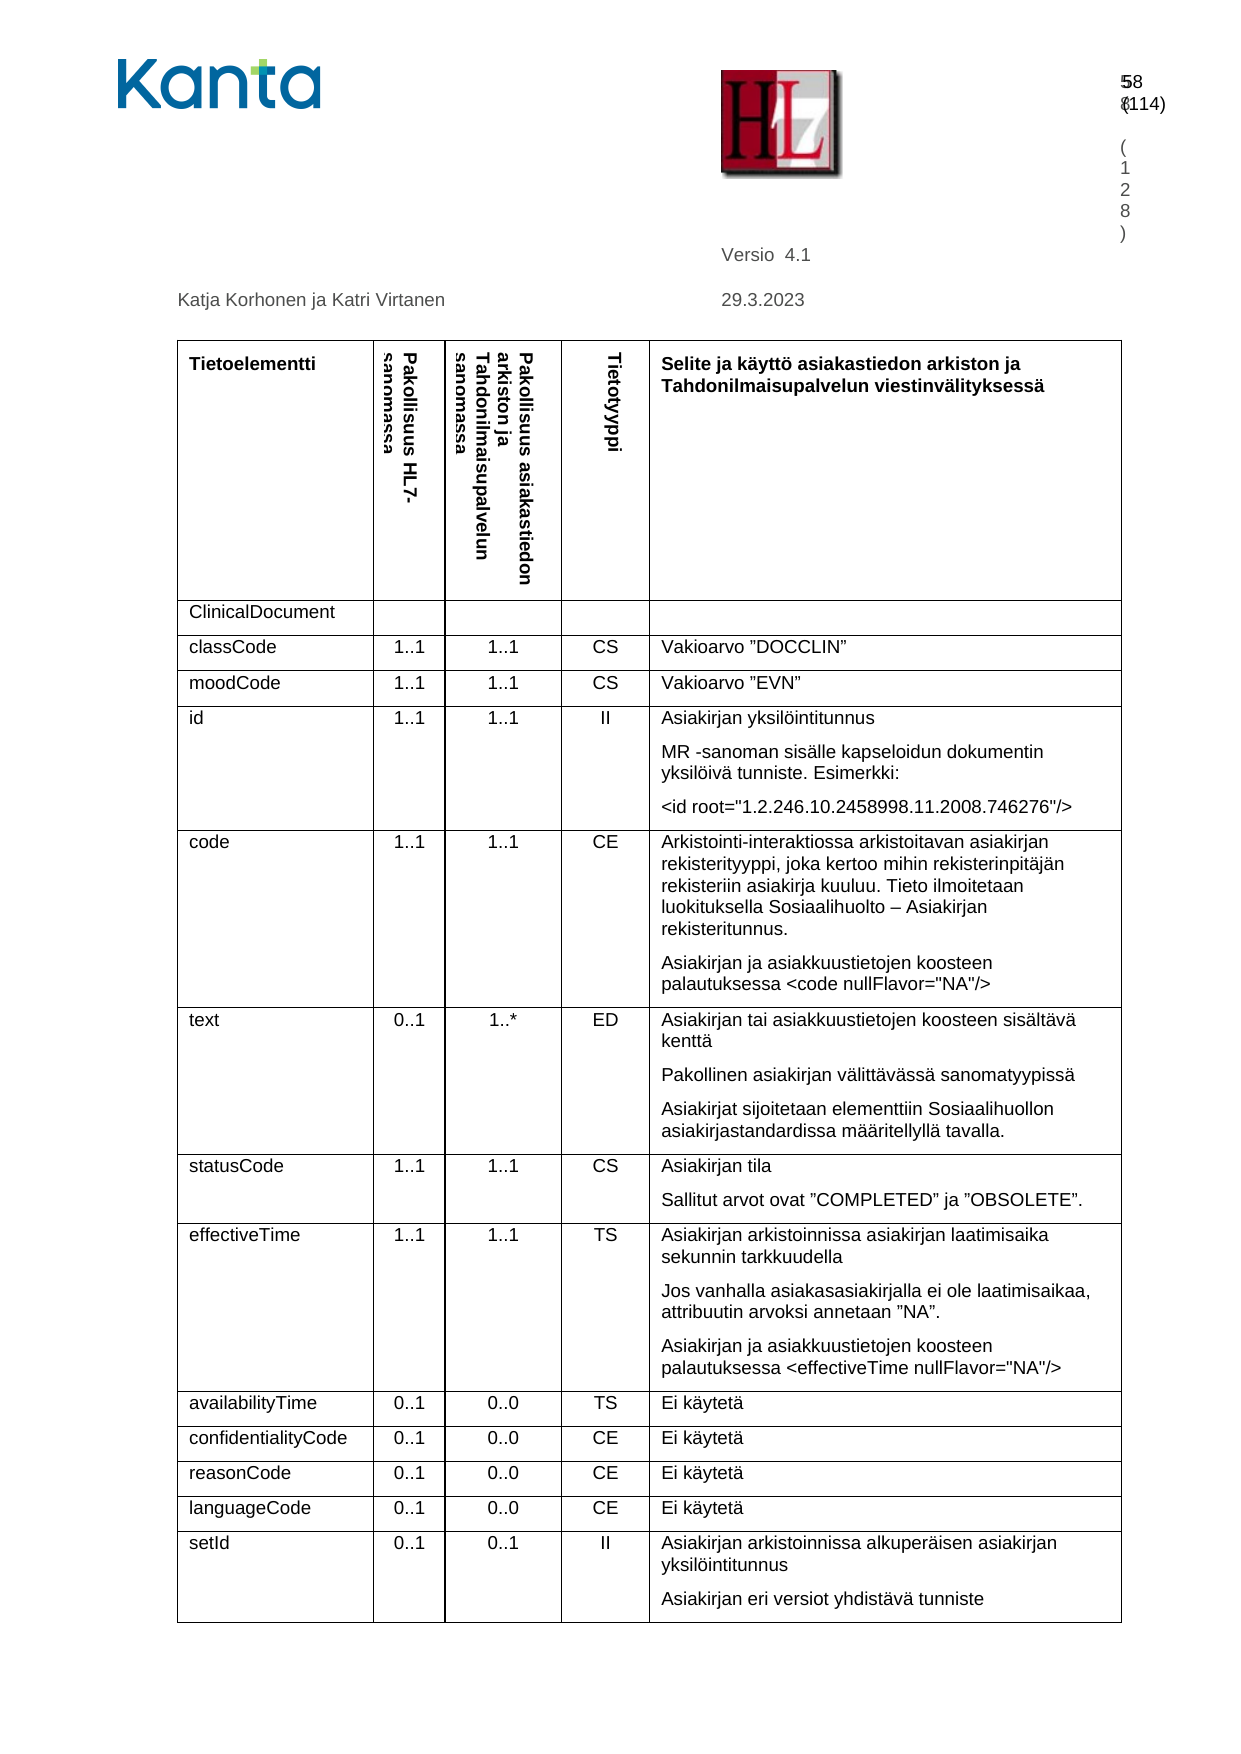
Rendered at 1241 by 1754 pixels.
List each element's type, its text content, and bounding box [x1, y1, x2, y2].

table_cell effectiveTime [178, 1224, 373, 1391]
table_cell Ei käytetä [650, 1427, 1121, 1461]
table_cell 1..1 [374, 671, 444, 706]
table_cell II [562, 1532, 649, 1622]
table_cell CE [562, 831, 649, 1007]
table_cell CS [562, 636, 649, 670]
table_cell TS [562, 1224, 649, 1391]
table_cell setId [178, 1532, 373, 1622]
table_cell availabilityTime [178, 1392, 373, 1426]
table_cell 0..1 [374, 1427, 444, 1461]
picture [118, 59, 321, 109]
table_cell CE [562, 1462, 649, 1496]
table_cell 0..1 [374, 1532, 444, 1622]
table_header Pakollisuus asiakastiedon arkiston ja Tahdonilmaisupalvelun sanomassa [446, 341, 561, 600]
table_cell text [178, 1008, 373, 1154]
table_cell ED [562, 1008, 649, 1154]
table_cell Asiakirjan arkistoinnissa asiakirjan laatimisaika sekunnin tarkkuudella Jos vanhalla asiakasasiakirjalla ei ole laatimisaikaa, attribuutin arvoksi annetaan ”NA”. Asiakirjan ja asiakkuustietojen koosteen palautuksessa <effectiveTime nullFlavor="NA"/> [650, 1224, 1121, 1391]
table_cell Arkistointi-interaktiossa arkistoitavan asiakirjan rekisterityyppi, joka kertoo mihin rekisterinpitäjän rekisteriin asiakirja kuuluu. Tieto ilmoitetaan luokituksella Sosiaalihuolto – Asiakirjan rekisteritunnus. Asiakirjan ja asiakkuustietojen koosteen palautuksessa <code nullFlavor="NA"/> [650, 831, 1121, 1007]
table_cell CS [562, 1155, 649, 1223]
table_cell CS [562, 671, 649, 706]
table_header Selite ja käyttö asiakastiedon arkiston ja Tahdonilmaisupalvelun viestinvälityksessä [650, 341, 1121, 600]
table_header Tietoelementti [178, 341, 373, 600]
table_cell statusCode [178, 1155, 373, 1223]
table_cell ClinicalDocument [178, 601, 373, 635]
picture [721, 70, 844, 179]
table_cell 1..1 [446, 1224, 561, 1391]
table_cell 1..1 [374, 1224, 444, 1391]
table_cell code [178, 831, 373, 1007]
table_cell Asiakirjan tai asiakkuustietojen koosteen sisältävä kenttä Pakollinen asiakirjan välittävässä sanomatyypissä Asiakirjat sijoitetaan elementtiin Sosiaalihuollon asiakirjastandardissa määritellyllä tavalla. [650, 1008, 1121, 1154]
table_cell 1..1 [446, 707, 561, 830]
table_cell Asiakirjan tila Sallitut arvot ovat ”COMPLETED” ja ”OBSOLETE”. [650, 1155, 1121, 1223]
table_cell 1..1 [446, 636, 561, 670]
table_cell id [178, 707, 373, 830]
table_cell 0..1 [374, 1462, 444, 1496]
table_cell 0..0 [446, 1392, 561, 1426]
table_cell languageCode [178, 1497, 373, 1531]
table_cell 0..1 [374, 1497, 444, 1531]
table_cell CE [562, 1427, 649, 1461]
table_cell TS [562, 1392, 649, 1426]
table_cell Ei käytetä [650, 1462, 1121, 1496]
table_cell Vakioarvo ”EVN” [650, 671, 1121, 706]
table_cell moodCode [178, 671, 373, 706]
table_cell reasonCode [178, 1462, 373, 1496]
table_cell [446, 601, 561, 635]
table_cell CE [562, 1497, 649, 1531]
table_cell 1..1 [446, 831, 561, 1007]
table_cell II [562, 707, 649, 830]
table_cell confidentialityCode [178, 1427, 373, 1461]
table_cell 1..1 [374, 831, 444, 1007]
table_cell 0..0 [446, 1462, 561, 1496]
table_cell Ei käytetä [650, 1497, 1121, 1531]
table_cell 1..1 [374, 636, 444, 670]
table_cell 1..1 [446, 1155, 561, 1223]
table_cell Vakioarvo ”DOCCLIN” [650, 636, 1121, 670]
table_cell [562, 601, 649, 635]
table_cell Asiakirjan yksilöintitunnus MR -sanoman sisälle kapseloidun dokumentin yksilöivä tunniste. Esimerkki: <id root="1.2.246.10.2458998.11.2008.746276"/> [650, 707, 1121, 830]
table_cell [374, 601, 444, 635]
table_header Tietotyyppi [562, 341, 649, 600]
table_cell 0..0 [446, 1497, 561, 1531]
table_header Pakollisuus HL7-sanomassa [374, 341, 444, 600]
table_cell 0..1 [374, 1392, 444, 1426]
table_cell 1..* [446, 1008, 561, 1154]
table_cell 1..1 [374, 1155, 444, 1223]
table_cell 0..0 [446, 1427, 561, 1461]
table_cell 1..1 [374, 707, 444, 830]
table_cell 0..1 [446, 1532, 561, 1622]
table_cell 0..1 [374, 1008, 444, 1154]
table_cell classCode [178, 636, 373, 670]
table_cell 1..1 [446, 671, 561, 706]
table_cell Asiakirjan arkistoinnissa alkuperäisen asiakirjan yksilöintitunnus Asiakirjan eri versiot yhdistävä tunniste Mikäli dokumentista tuotetaan uusia versioita, tämä tunnus pysyy samana kaikissa versioissa (= tämän tunnuksen avulla voidaan jäljittää alkuperäisen asiakirjan kaikki uudet versiot). Jos asiakirja muuttuu, se siis saa uuden yksilöintitunnuksen, mutta tämän kentän tunnus ei muutu. Asiakirjan ensimmäisellä versiolla setId on sama kuin asiakirjan yksilöintitunnus. Asiakkuustietojen koosteen ja Tahdonilmaisupalvelun asiakirjojen pdf-muodon palautuksessa <setId="NA"/> [650, 1532, 1121, 1622]
table_cell Ei käytetä [650, 1392, 1121, 1426]
table_cell [650, 601, 1121, 635]
